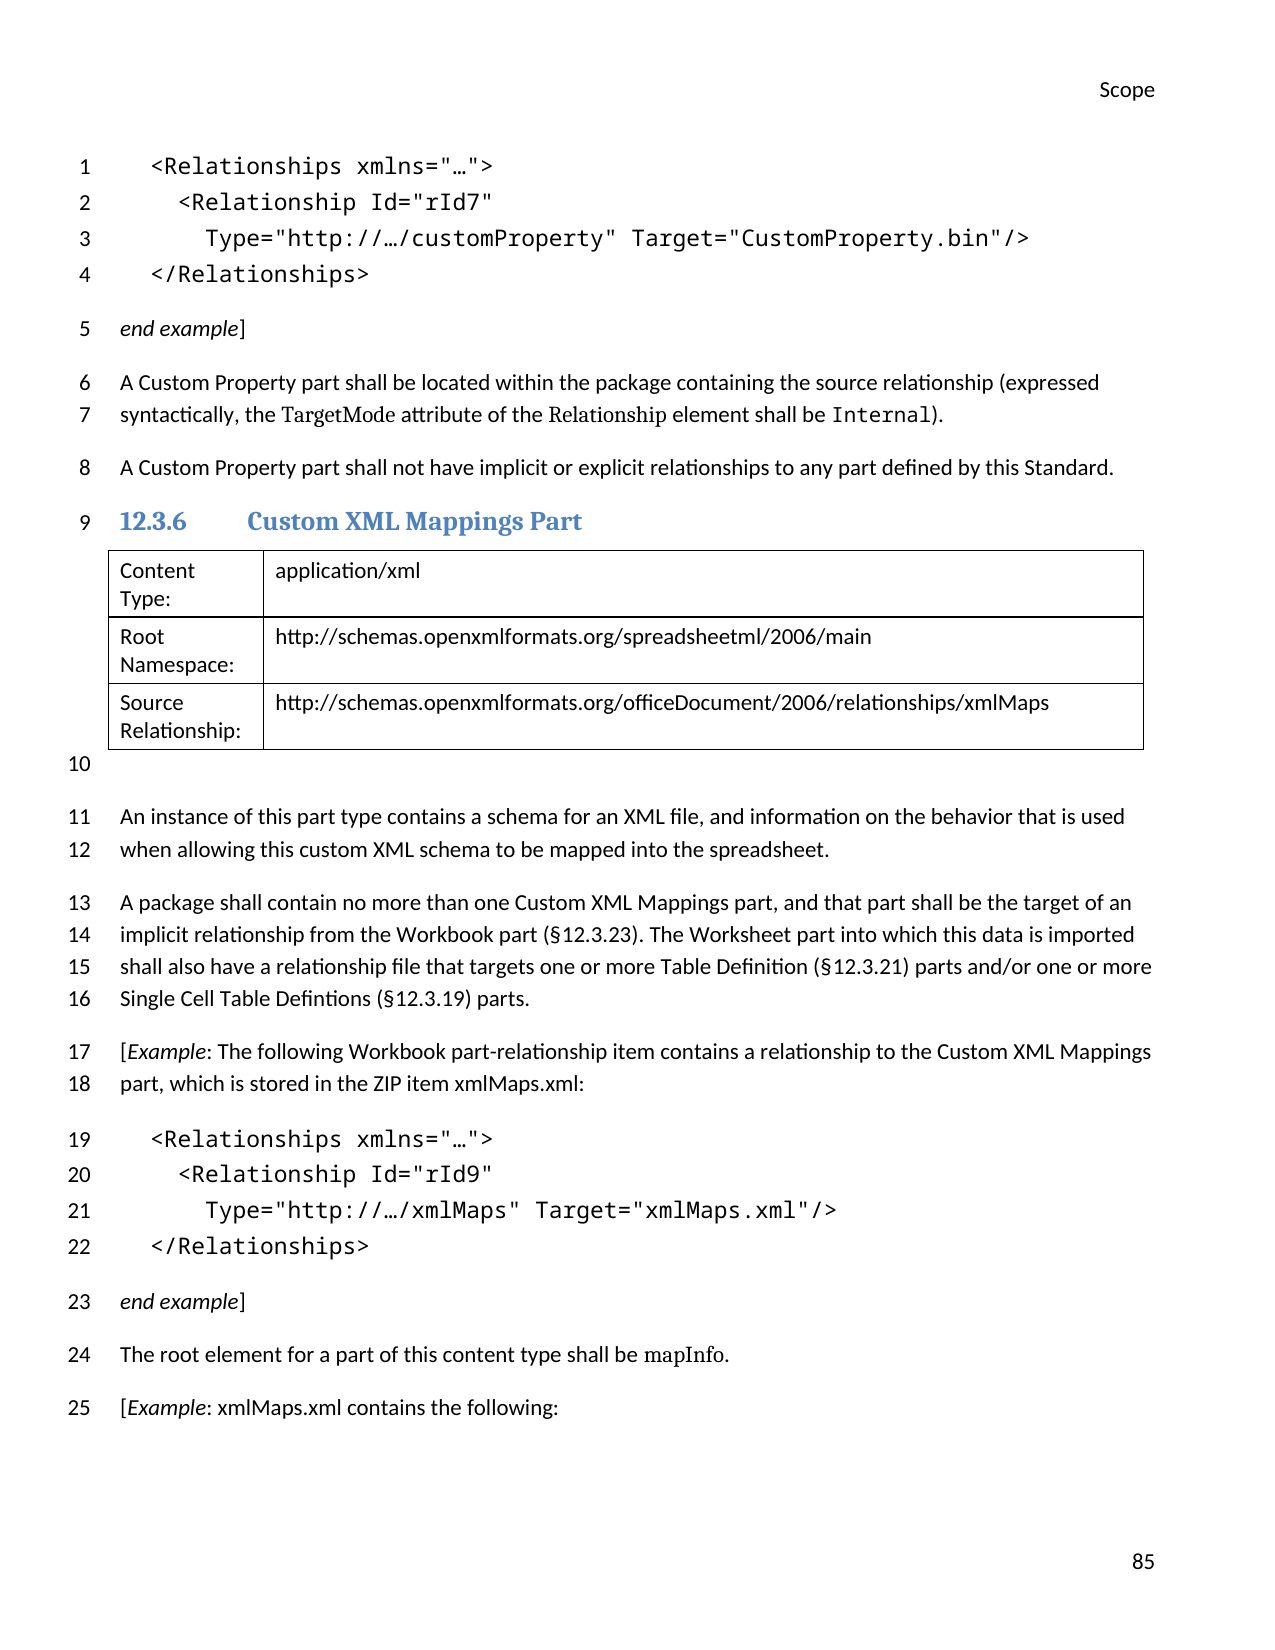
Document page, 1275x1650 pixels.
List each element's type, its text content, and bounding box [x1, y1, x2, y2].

text <Relationships xmlns="…"> <Relationship Id="rId7" Type="http://…/customProperty" Target="CustomProperty.bin"/> </Relationships> [150, 150, 1155, 289]
text [Example: The following Workbook part-relationship item contains a relationship to the Custom XML Mappings part, which is stored in the ZIP item xmlMaps.xml: [120, 1037, 1155, 1097]
text end example] [120, 1287, 1155, 1315]
text <Relationships xmlns="…"> <Relationship Id="rId9" Type="http://…/xmlMaps" Target="xmlMaps.xml"/> </Relationships> [150, 1122, 1155, 1262]
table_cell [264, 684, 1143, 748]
text A Custom Property part shall not have implicit or explicit relationships to any part defined by this Standard. [120, 453, 1155, 481]
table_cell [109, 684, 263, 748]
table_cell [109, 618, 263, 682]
text A package shall contain no more than one Custom XML Mappings part, and that part shall be the target of an implicit relationship from the Workbook part (§12.3.23). The Worksheet part into which this data is imported shall also have a relationship file that targets one or more Table Definition (§12.3.21) parts and/or one or more Single Cell Table Defintions (§12.3.19) parts. [120, 888, 1155, 1012]
subtitle Custom XML Mappings Part [120, 506, 1155, 537]
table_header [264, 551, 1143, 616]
text [Example: xmlMaps.xml contains the following: [120, 1393, 1155, 1421]
text The root element for a part of this content type shall be mapInfo. [120, 1340, 1155, 1368]
text A Custom Property part shall be located within the package containing the source relationship (expressed syntactically, the TargetMode attribute of the Relationship element shall be Internal). [120, 368, 1155, 428]
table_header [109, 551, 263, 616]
text end example] [120, 314, 1155, 343]
text An instance of this part type contains a schema for an XML file, and information on the behavior that is used when allowing this custom XML schema to be mapped into the spreadsheet. [120, 802, 1155, 863]
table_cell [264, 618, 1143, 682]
